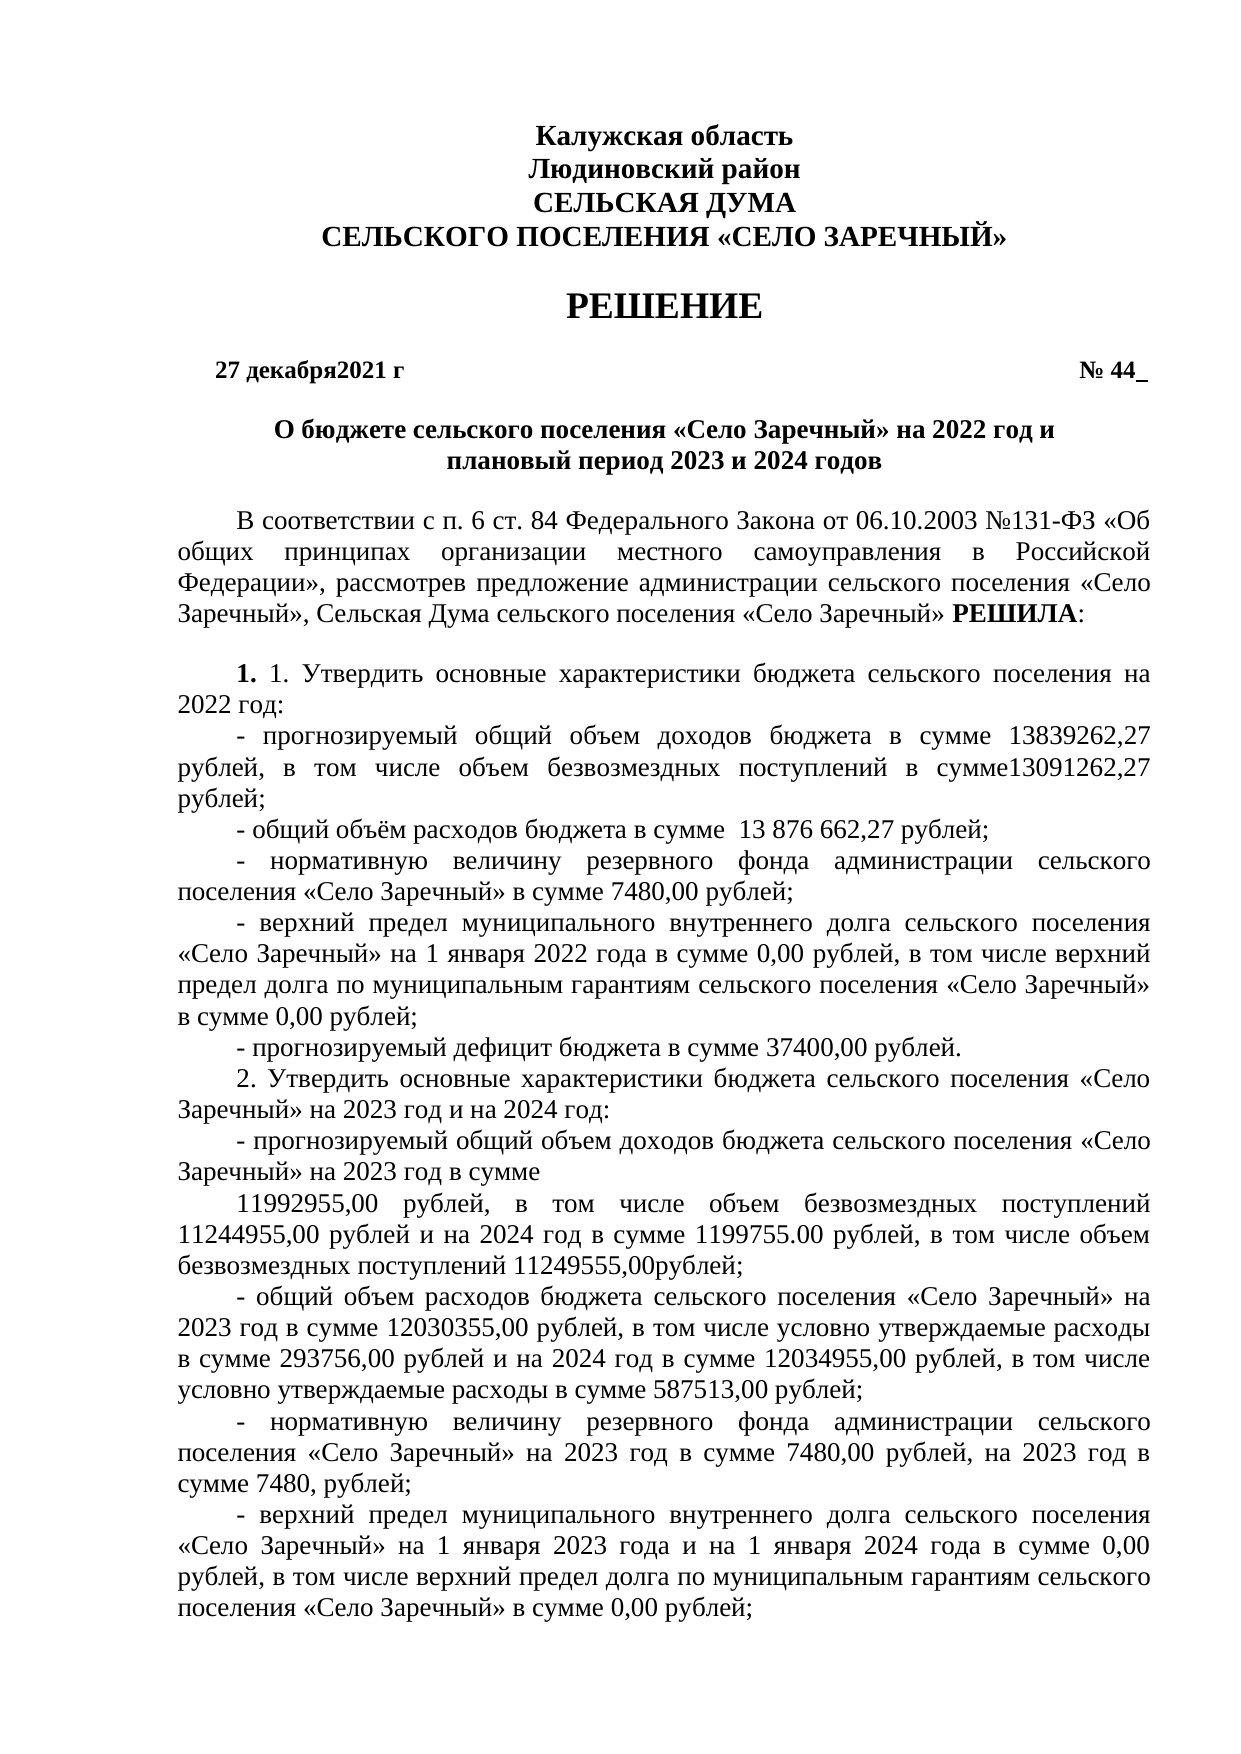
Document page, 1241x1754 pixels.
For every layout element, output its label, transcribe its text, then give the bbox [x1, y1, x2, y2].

text - верхний предел муниципального внутреннего долга сельского поселения «Село Заречный» на 1 января 2023 года и на 1 января 2024 года в сумме 0,00 рублей, в том числе верхний предел долга по муниципальным гарантиям сельского поселения «Село Заречный» в сумме 0,00 рублей; [177, 1498, 1152, 1623]
text Людиновский район [177, 152, 1152, 185]
text плановый период 2023 и 2024 годов [177, 444, 1152, 475]
text - верхний предел муниципального внутреннего долга сельского поселения «Село Заречный» на 1 января 2022 года в сумме 0,00 рублей, в том числе верхний предел долга по муниципальным гарантиям сельского поселения «Село Заречный» в сумме 0,00 рублей; [177, 906, 1152, 1031]
text - прогнозируемый общий объем доходов бюджета сельского поселения «Село Заречный» на 2023 год в сумме [177, 1124, 1152, 1187]
text - нормативную величину резервного фонда администрации сельского поселения «Село Заречный» на 2023 год в сумме 7480,00 рублей, на 2023 год в сумме 7480, рублей; [177, 1405, 1152, 1498]
text О бюджете сельского поселения «Село Заречный» на 2022 год и [177, 413, 1152, 444]
text - прогнозируемый дефицит бюджета в сумме 37400,00 рублей. [177, 1031, 1152, 1062]
text 11992955,00 рублей, в том числе объем безвозмездных поступлений 11244955,00 рублей и на 2024 год в сумме 1199755.00 рублей, в том числе объем безвозмездных поступлений 11249555,00рублей; [177, 1187, 1152, 1280]
text 27 декабря2021 г № 44 [177, 355, 1152, 384]
text СЕЛЬСКОГО ПОСЕЛЕНИЯ «СЕЛО ЗАРЕЧНЫЙ» [177, 219, 1152, 252]
text В соответствии с п. 6 ст. 84 Федерального Закона от 06.10.2003 №131-ФЗ «Об общих принципах организации местного самоуправления в Российской Федерации», рассмотрев предложение администрации сельского поселения «Село Заречный», Сельская Дума сельского поселения «Село Заречный» РЕШИЛА: [177, 504, 1152, 628]
text Калужская область [177, 118, 1152, 152]
text РЕШЕНИЕ [177, 283, 1152, 327]
text - общий объем расходов бюджета сельского поселения «Село Заречный» на 2023 год в сумме 12030355,00 рублей, в том числе условно утверждаемые расходы в сумме 293756,00 рублей и на 2024 год в сумме 12034955,00 рублей, в том числе условно утверждаемые расходы в сумме 587513,00 рублей; [177, 1280, 1152, 1405]
text СЕЛЬСКАЯ ДУМА [177, 185, 1152, 219]
text - прогнозируемый общий объем доходов бюджета в сумме 13839262,27 рублей, в том числе объем безвозмездных поступлений в сумме13091262,27 рублей; [177, 719, 1152, 813]
text - общий объём расходов бюджета в сумме 13 876 662,27 рублей; [177, 813, 1152, 844]
text 2. Утвердить основные характеристики бюджета сельского поселения «Село Заречный» на 2023 год и на 2024 год: [177, 1062, 1152, 1124]
text - нормативную величину резервного фонда администрации сельского поселения «Село Заречный» в сумме 7480,00 рублей; [177, 844, 1152, 906]
text 1. 1. Утвердить основные характеристики бюджета сельского поселения на 2022 год: [177, 657, 1152, 719]
